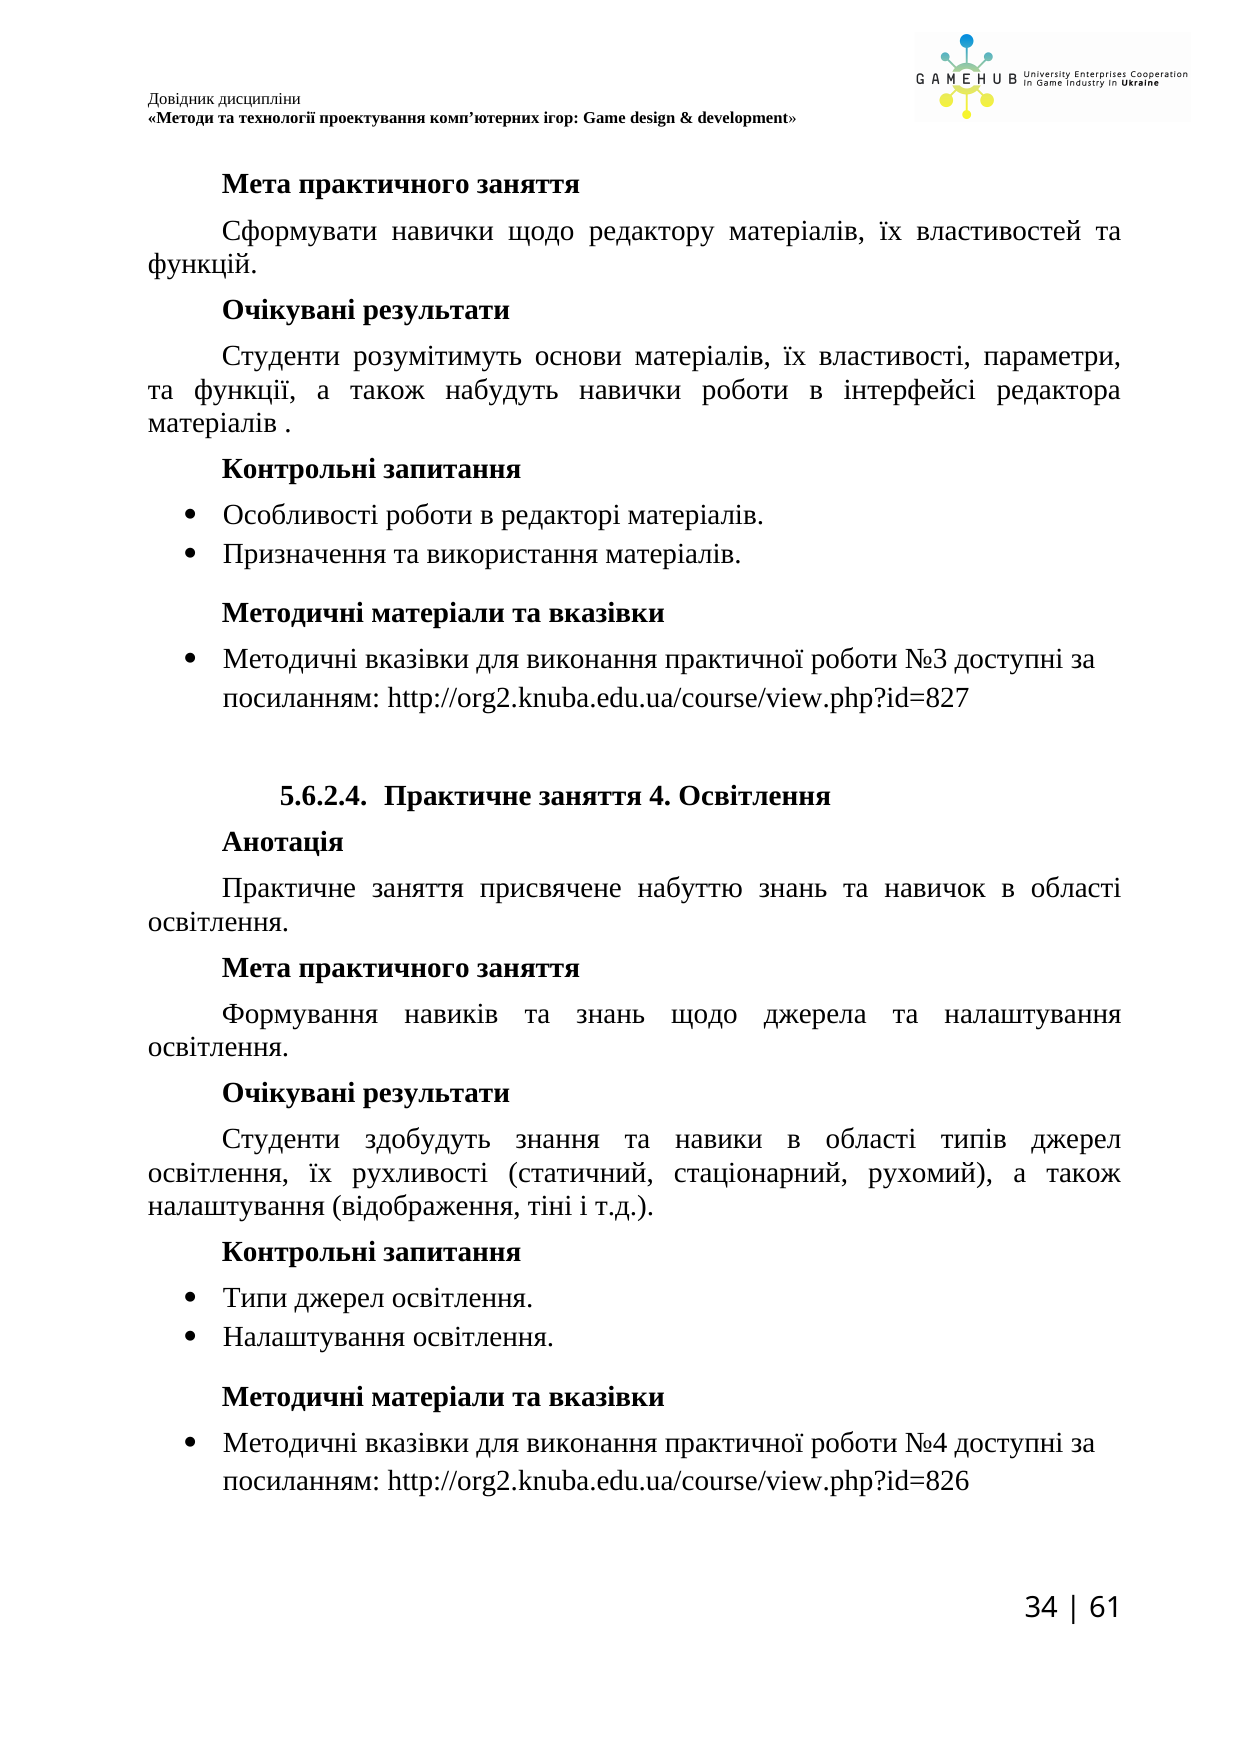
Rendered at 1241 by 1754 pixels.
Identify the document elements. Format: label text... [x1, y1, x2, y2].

list Формування навиків та знань щодо джерела та налаштування освітлення. [148, 996, 1122, 1063]
picture [914, 32, 1192, 122]
list Типи джерел освітлення. [185, 1281, 1122, 1314]
list Налаштування освітлення. [185, 1319, 1122, 1353]
list Особливості роботи в редакторі матеріалів. [185, 497, 1122, 531]
text Методичні матеріали та вказівки [148, 596, 1122, 629]
list Методичні вказівки для виконання практичної роботи №4 доступні за посиланням: http://org2.knuba.edu.ua/course/view.php?id=826 [185, 1425, 1122, 1497]
text Мета практичного заняття [148, 167, 1122, 200]
text Контрольні запитання [148, 1234, 1122, 1268]
list Практичне заняття 4. Освітлення [279, 778, 1122, 812]
list Призначення та використання матеріалів. [185, 536, 1122, 570]
list Методичні вказівки для виконання практичної роботи №3 доступні за посиланням: http://org2.knuba.edu.ua/course/view.php?id=827 [185, 642, 1122, 714]
text Студенти розумітимуть основи матеріалів, їх властивості, параметри, та функції, а також набудуть навички роботи в інтерфейсі редактора матеріалів . [148, 338, 1122, 439]
text Анотація [148, 824, 1122, 858]
text Практичне заняття присвячене набуттю знань та навичок в області освітлення. [148, 870, 1122, 937]
text Контрольні запитання [148, 451, 1122, 485]
list Сформувати навички щодо редактору матеріалів, їх властивостей та функцій. [148, 213, 1122, 280]
text Студенти здобудуть знання та навики в області типів джерел освітлення, їх рухливості (статичний, стаціонарний, рухомий), а також налаштування (відображення, тіні і т.д.). [148, 1121, 1122, 1222]
text Методичні матеріали та вказівки [148, 1379, 1122, 1412]
text Очікувані результати [148, 292, 1122, 326]
text Мета практичного заняття [148, 950, 1122, 983]
text Очікувані результати [148, 1075, 1122, 1109]
